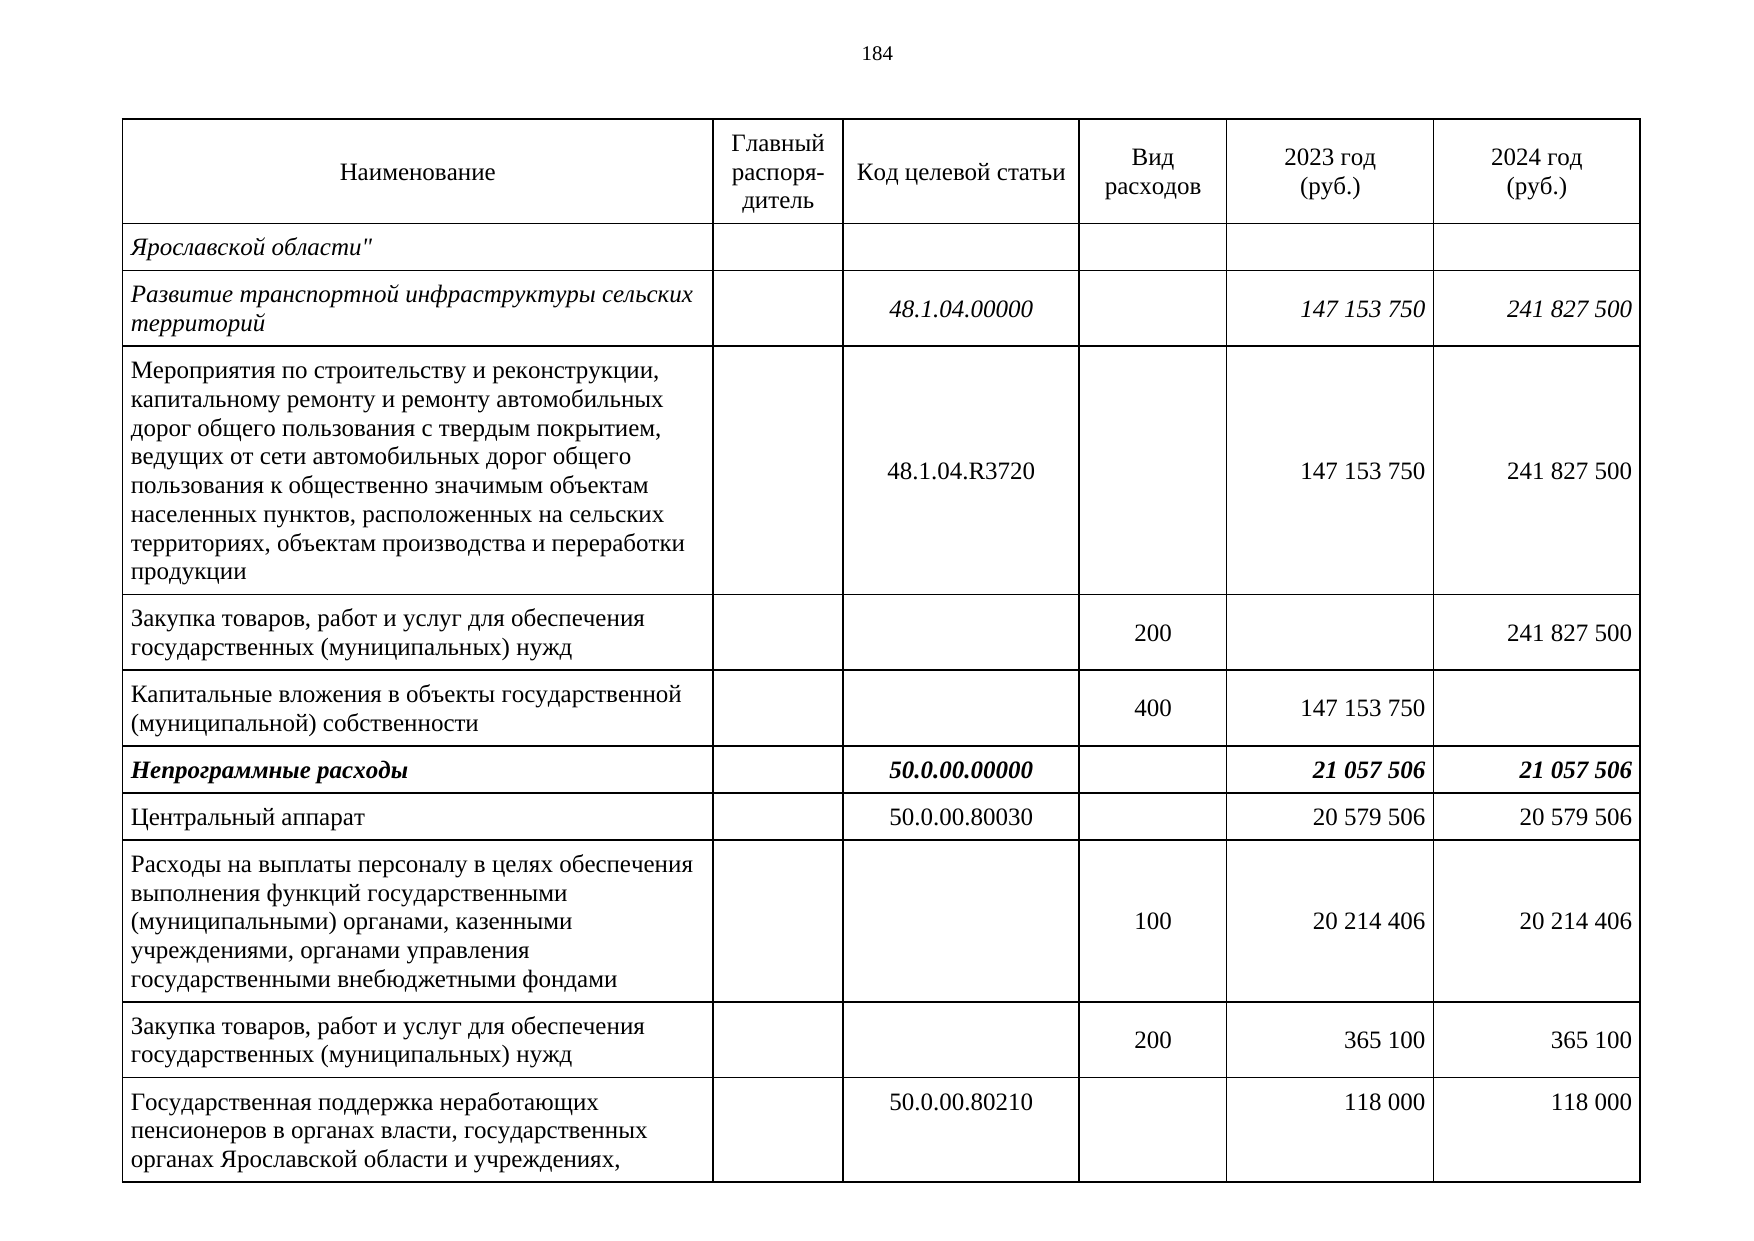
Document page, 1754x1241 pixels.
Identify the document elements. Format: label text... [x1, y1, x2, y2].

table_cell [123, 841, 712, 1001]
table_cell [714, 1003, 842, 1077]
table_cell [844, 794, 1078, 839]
table_header 2024 год (руб.) [1434, 120, 1639, 223]
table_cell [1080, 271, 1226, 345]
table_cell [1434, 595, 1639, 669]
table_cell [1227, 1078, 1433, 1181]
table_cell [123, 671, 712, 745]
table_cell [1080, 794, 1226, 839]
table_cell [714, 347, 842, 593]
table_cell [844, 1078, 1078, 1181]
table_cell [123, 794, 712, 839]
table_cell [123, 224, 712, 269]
table_header Главный распоря-дитель [714, 120, 842, 223]
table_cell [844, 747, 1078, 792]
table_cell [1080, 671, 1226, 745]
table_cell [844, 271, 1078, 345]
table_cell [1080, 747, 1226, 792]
table_header Вид расходов [1080, 120, 1226, 223]
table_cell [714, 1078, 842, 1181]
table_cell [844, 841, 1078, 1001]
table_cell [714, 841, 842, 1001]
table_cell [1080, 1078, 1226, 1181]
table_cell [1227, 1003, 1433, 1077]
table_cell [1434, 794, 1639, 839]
table_header Код целевой статьи [844, 120, 1078, 223]
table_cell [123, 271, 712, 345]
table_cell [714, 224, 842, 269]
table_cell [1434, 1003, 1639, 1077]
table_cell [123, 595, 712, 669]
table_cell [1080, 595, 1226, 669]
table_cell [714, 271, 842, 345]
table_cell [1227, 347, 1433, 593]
table_header 2023 год (руб.) [1227, 120, 1433, 223]
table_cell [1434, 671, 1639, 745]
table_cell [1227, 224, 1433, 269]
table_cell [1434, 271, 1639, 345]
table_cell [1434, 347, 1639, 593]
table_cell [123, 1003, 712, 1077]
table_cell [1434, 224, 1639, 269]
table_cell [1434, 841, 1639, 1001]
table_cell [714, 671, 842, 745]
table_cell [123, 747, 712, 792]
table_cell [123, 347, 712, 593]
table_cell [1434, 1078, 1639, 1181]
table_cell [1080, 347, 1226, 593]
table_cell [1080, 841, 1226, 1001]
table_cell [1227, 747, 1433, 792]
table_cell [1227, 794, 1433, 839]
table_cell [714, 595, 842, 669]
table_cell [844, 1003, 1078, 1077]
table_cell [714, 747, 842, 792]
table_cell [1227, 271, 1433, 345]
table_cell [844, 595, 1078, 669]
table_header Наименование [123, 120, 712, 223]
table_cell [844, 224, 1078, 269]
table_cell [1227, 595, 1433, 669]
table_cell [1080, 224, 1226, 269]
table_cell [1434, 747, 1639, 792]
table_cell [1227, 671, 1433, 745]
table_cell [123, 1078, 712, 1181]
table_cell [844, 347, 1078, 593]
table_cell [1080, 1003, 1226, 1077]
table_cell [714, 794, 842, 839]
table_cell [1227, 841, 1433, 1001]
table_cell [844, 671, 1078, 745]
